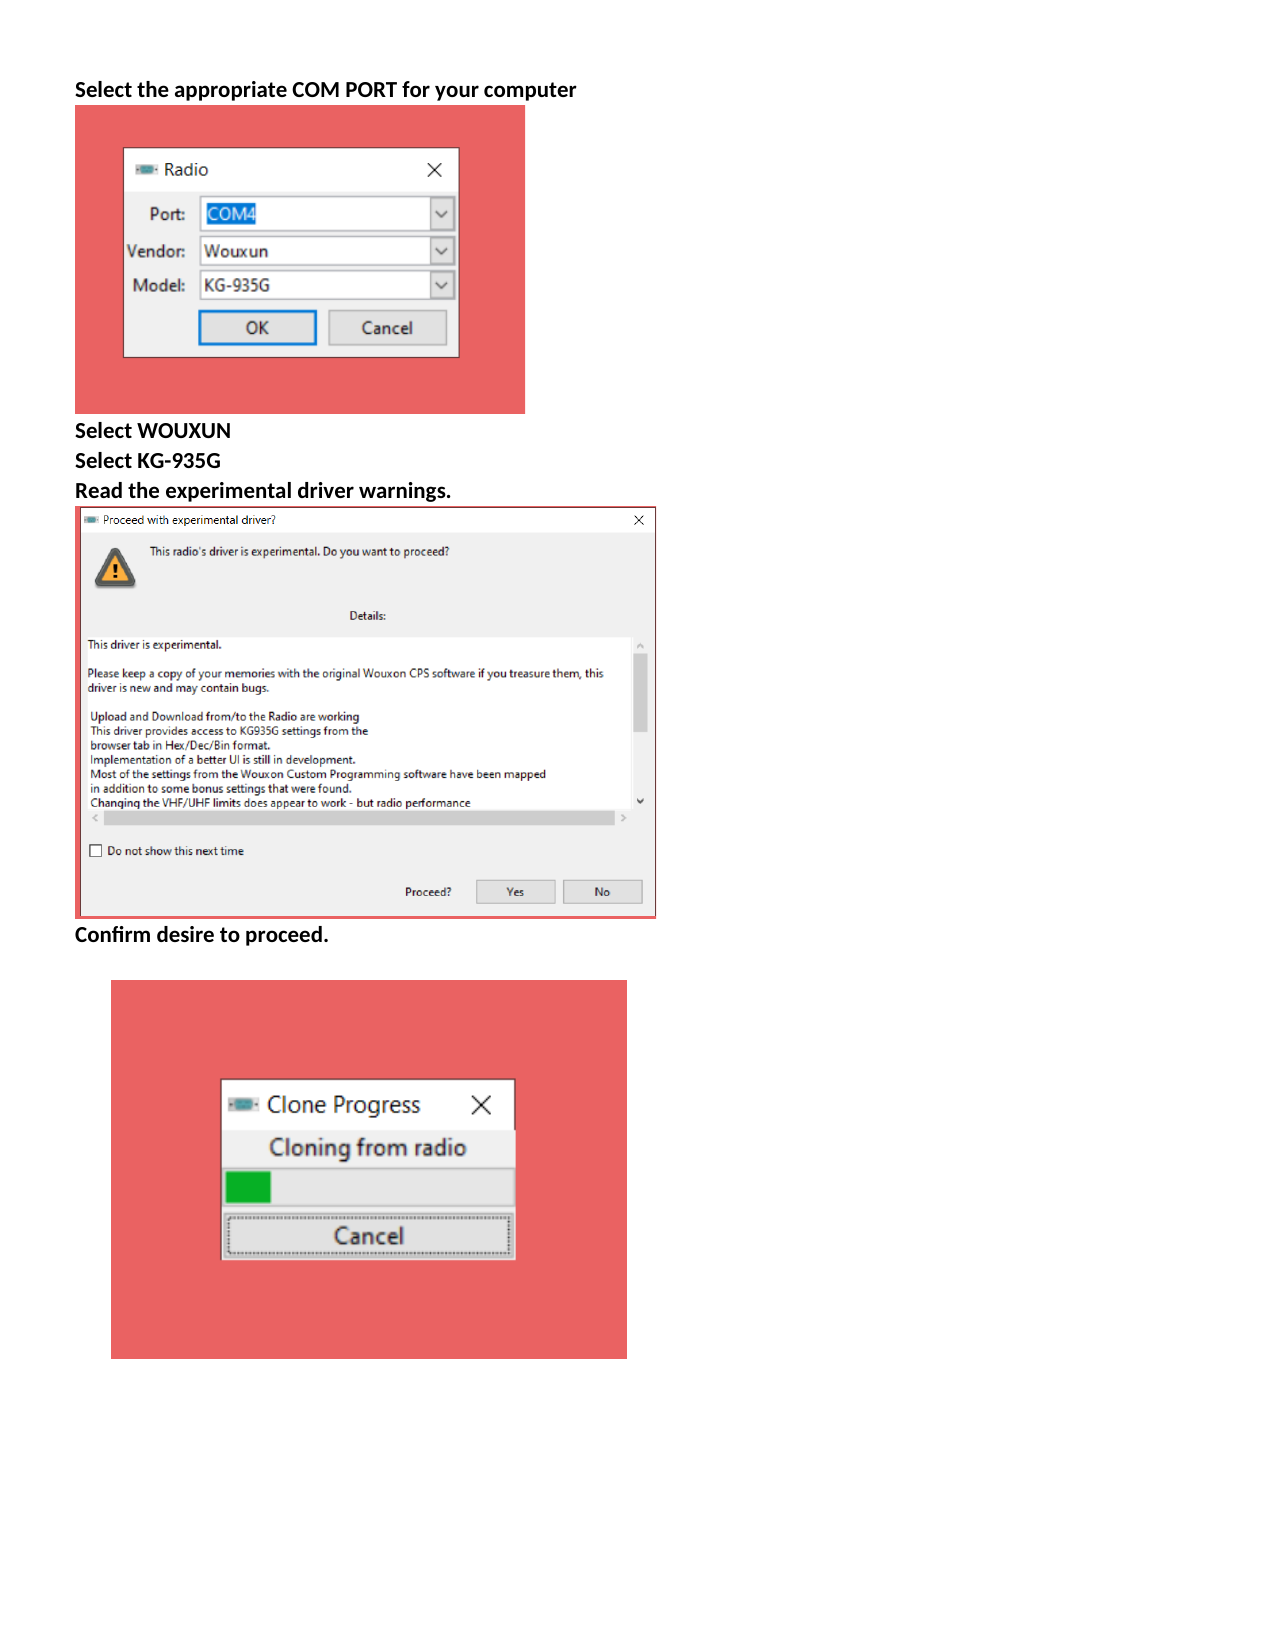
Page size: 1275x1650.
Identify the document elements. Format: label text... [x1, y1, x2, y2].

picture [111, 980, 627, 1359]
text Read the experimental driver warnings. [75, 477, 1200, 504]
picture [75, 105, 525, 414]
text Select KG-935G [75, 446, 1200, 474]
text Select WOUXUN [75, 416, 1200, 444]
text Select the appropriate COM PORT for your computer [75, 75, 1200, 103]
text Confirm desire to proceed. [75, 920, 1200, 948]
picture [75, 506, 657, 919]
